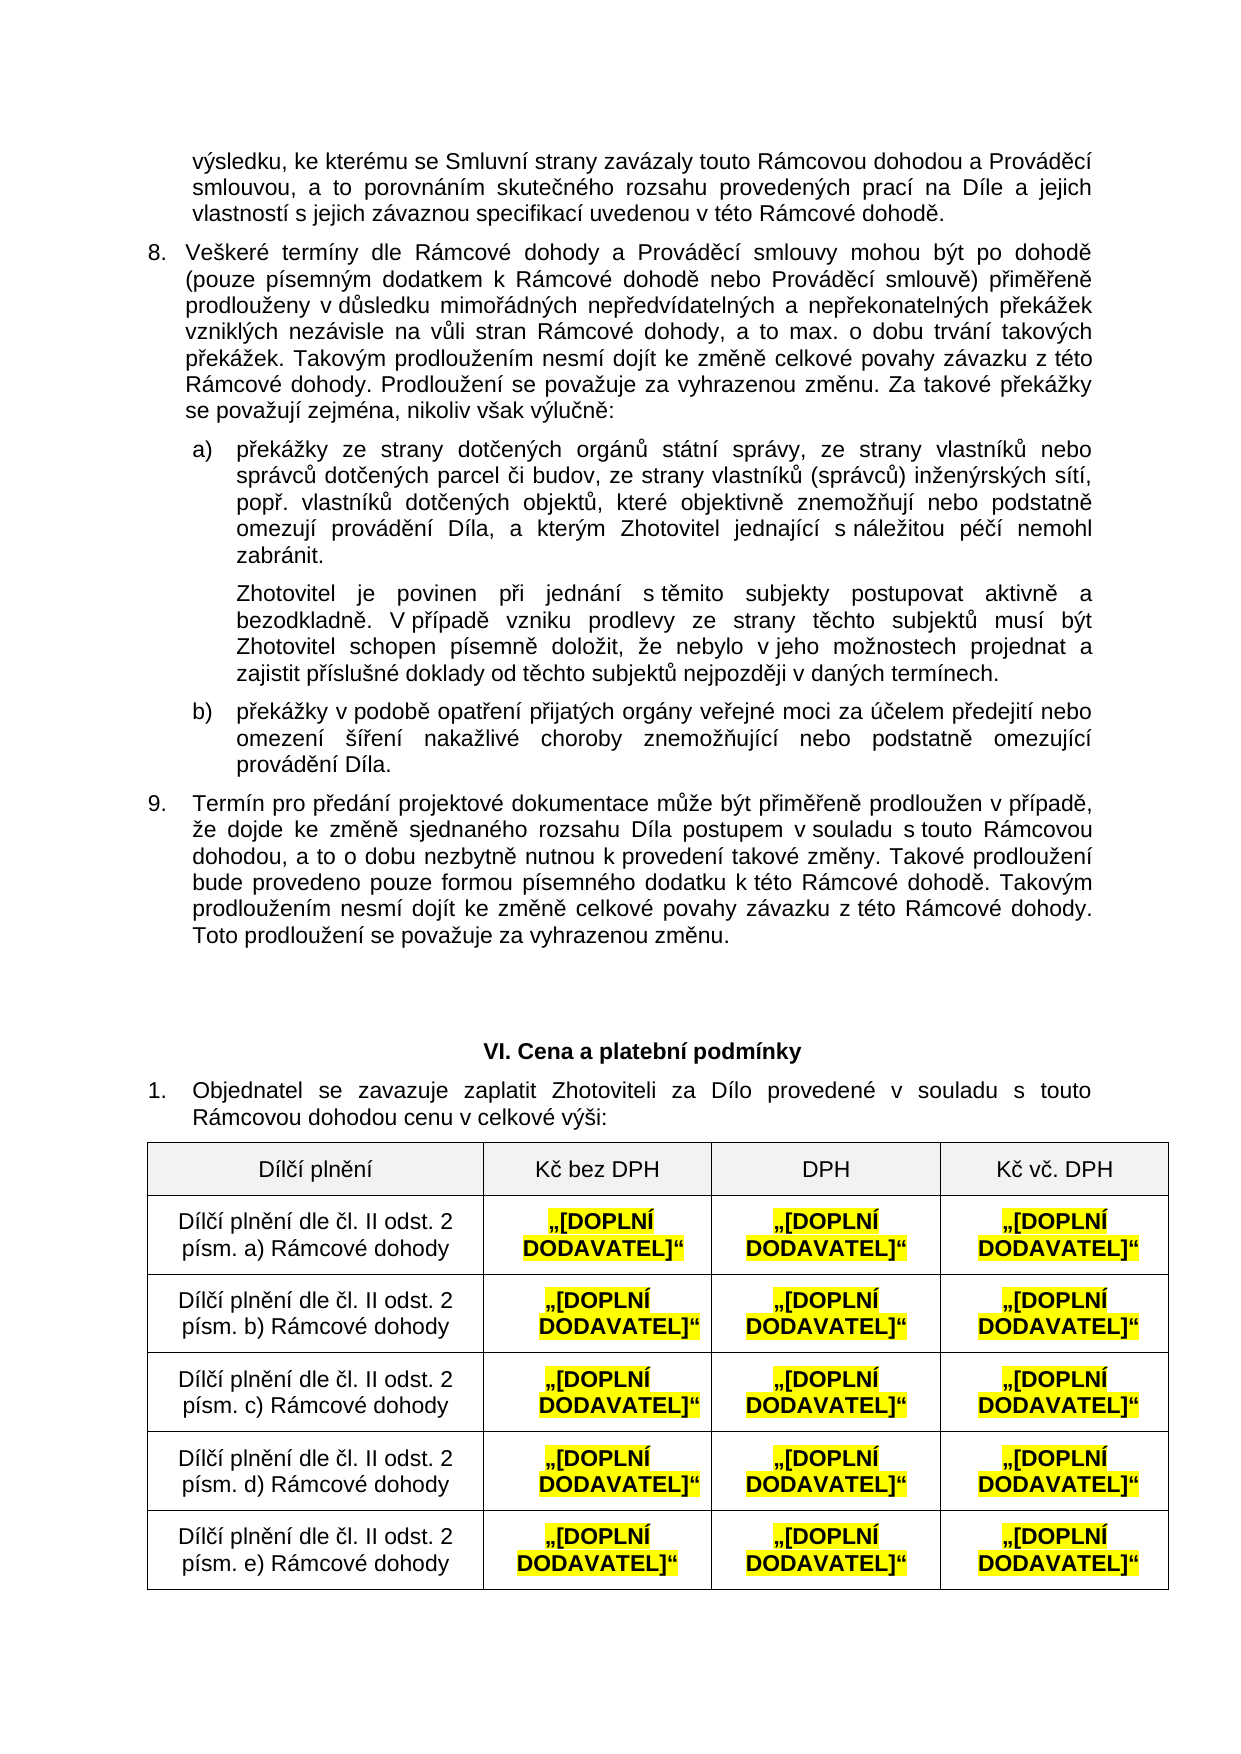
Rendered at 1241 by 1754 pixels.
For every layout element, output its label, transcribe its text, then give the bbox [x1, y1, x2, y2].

table_cell „[DOPLNÍ DODAVATEL]“ [712, 1432, 940, 1510]
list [148, 148, 1093, 227]
table_cell „[DOPLNÍ DODAVATEL]“ [484, 1275, 711, 1352]
table_header Kč bez DPH [484, 1143, 711, 1195]
table_header Kč vč. DPH [941, 1143, 1168, 1195]
table_cell Dílčí plnění dle čl. II odst. 2 písm. b) Rámcové dohody [148, 1275, 483, 1352]
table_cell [941, 1511, 1168, 1588]
table_header Dílčí plnění [148, 1143, 483, 1195]
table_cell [484, 1511, 711, 1588]
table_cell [712, 1511, 940, 1588]
table_cell „[DOPLNÍ DODAVATEL]“ [484, 1196, 711, 1273]
table_cell „[DOPLNÍ DODAVATEL]“ [941, 1353, 1168, 1431]
table_cell „[DOPLNÍ DODAVATEL]“ [941, 1275, 1168, 1352]
table_cell „[DOPLNÍ DODAVATEL]“ [712, 1353, 940, 1431]
table_cell Dílčí plnění dle čl. II odst. 2 písm. d) Rámcové dohody [148, 1432, 483, 1510]
list Zhotovitel je povinen při jednání s těmito subjekty postupovat aktivně a bezodkladně. V případě vzniku prodlevy ze strany těchto subjektů musí být Zhotovitel schopen písemně doložit, že nebylo v jeho možnostech projednat a zajistit příslušné doklady od těchto subjektů nejpozději v daných termínech. [236, 580, 1093, 686]
table_cell Dílčí plnění dle čl. II odst. 2 písm. e) Rámcové dohody [148, 1511, 483, 1588]
table_cell „[DOPLNÍ DODAVATEL]“ [712, 1196, 940, 1273]
list Veškeré termíny dle Rámcové dohody a Prováděcí smlouvy mohou být po dohodě (pouze písemným dodatkem k Rámcové dohodě nebo Prováděcí smlouvě) přiměřeně prodlouženy v důsledku mimořádných nepředvídatelných a nepřekonatelných překážek vzniklých nezávisle na vůli stran Rámcové dohody, a to max. o dobu trvání takových překážek. Takovým prodloužením nesmí dojít ke změně celkové povahy závazku z této Rámcové dohody. Prodloužení se považuje za vyhrazenou změnu. Za takové překážky se považují zejména, nikoliv však výlučně: [148, 239, 1093, 424]
table_cell Dílčí plnění dle čl. II odst. 2 písm. a) Rámcové dohody [148, 1196, 483, 1273]
table_cell „[DOPLNÍ DODAVATEL]“ [484, 1353, 711, 1431]
table_cell „[DOPLNÍ DODAVATEL]“ [941, 1196, 1168, 1273]
list Objednatel se zavazuje zaplatit Zhotoviteli za Dílo provedené v souladu s touto Rámcovou dohodou cenu v celkové výši: [148, 1077, 1093, 1130]
list překážky v podobě opatření přijatých orgány veřejné moci za účelem předejití nebo omezení šíření nakažlivé choroby znemožňující nebo podstatně omezující provádění Díla. [192, 698, 1093, 777]
table_cell „[DOPLNÍ DODAVATEL]“ [712, 1275, 940, 1352]
table_header DPH [712, 1143, 940, 1195]
list Termín pro předání projektové dokumentace může být přiměřeně prodloužen v případě, že dojde ke změně sjednaného rozsahu Díla postupem v souladu s touto Rámcovou dohodou, a to o dobu nezbytně nutnou k provedení takové změny. Takové prodloužení bude provedeno pouze formou písemného dodatku k této Rámcové dohodě. Takovým prodloužením nesmí dojít ke změně celkové povahy závazku z této Rámcové dohody. Toto prodloužení se považuje za vyhrazenou změnu. [148, 790, 1093, 948]
table_cell „[DOPLNÍ DODAVATEL]“ [484, 1432, 711, 1510]
table_cell Dílčí plnění dle čl. II odst. 2 písm. c) Rámcové dohody [148, 1353, 483, 1431]
table_cell „[DOPLNÍ DODAVATEL]“ [941, 1432, 1168, 1510]
text VI. Cena a platební podmínky [192, 1038, 1093, 1064]
list překážky ze strany dotčených orgánů státní správy, ze strany vlastníků nebo správců dotčených parcel či budov, ze strany vlastníků (správců) inženýrských sítí, popř. vlastníků dotčených objektů, které objektivně znemožňují nebo podstatně omezují provádění Díla, a kterým Zhotovitel jednající s náležitou péčí nemohl zabránit. [192, 436, 1093, 568]
